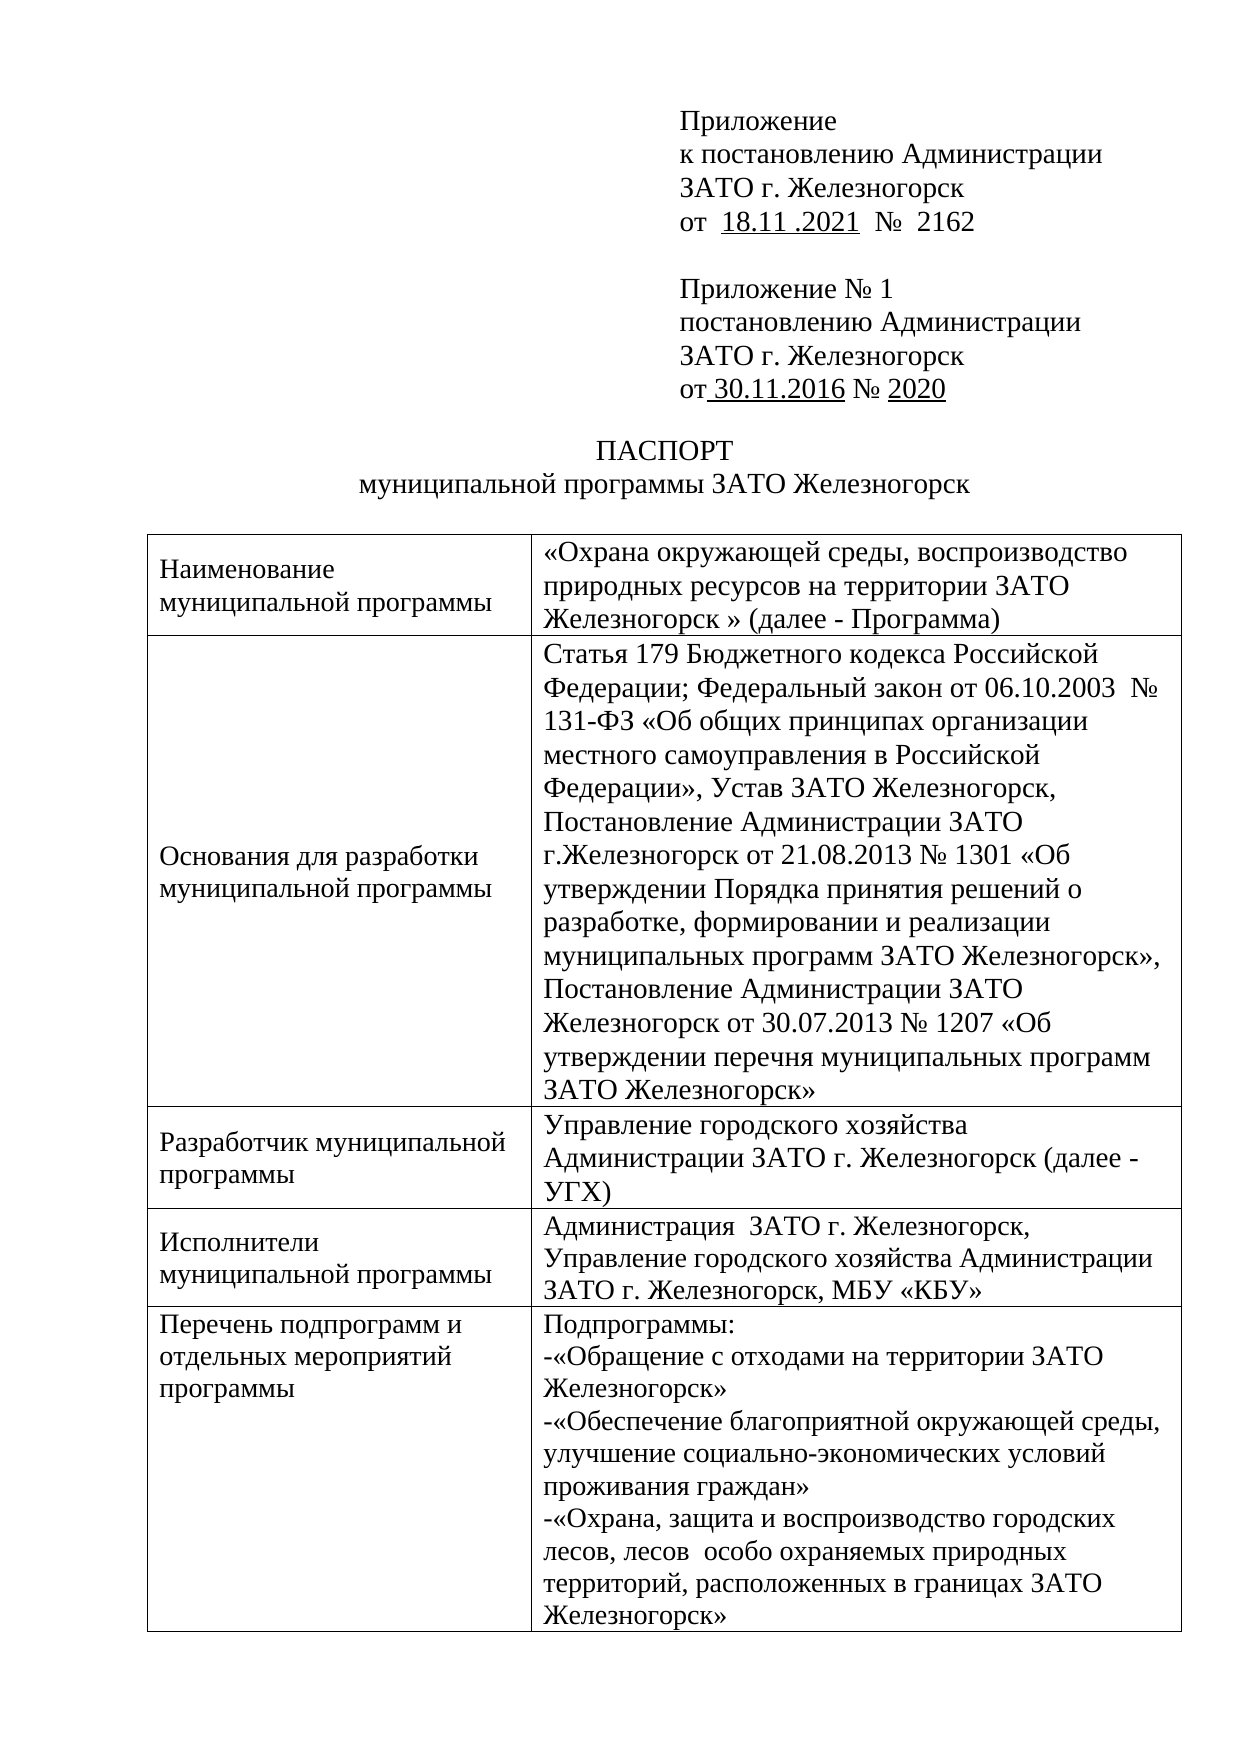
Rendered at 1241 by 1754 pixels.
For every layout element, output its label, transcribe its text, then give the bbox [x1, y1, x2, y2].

table_cell Управление городского хозяйства Администрации ЗАТО г. Железногорск (далее - УГХ) [532, 1107, 1181, 1207]
table_cell Исполнители муниципальной программы [148, 1209, 531, 1306]
text ЗАТО г. Железногорск [679, 338, 1181, 371]
table_header Наименование муниципальной программы [148, 535, 531, 635]
table_cell Основания для разработки муниципальной программы [148, 636, 531, 1106]
table_cell Разработчик муниципальной программы [148, 1107, 531, 1207]
table_header «Охрана окружающей среды, воспроизводство природных ресурсов на территории ЗАТО Железногорск » (далее - Программа) [532, 535, 1181, 635]
table_cell Статья 179 Бюджетного кодекса Российской Федерации; Федеральный закон от 06.10.2003 № 131-ФЗ «Об общих принципах организации местного самоуправления в Российской Федерации», Устав ЗАТО Железногорск, Постановление Администрации ЗАТО г.Железногорск от 21.08.2013 № 1301 «Об утверждении Порядка принятия решений о разработке, формировании и реализации муниципальных программ ЗАТО Железногорск», Постановление Администрации ЗАТО Железногорск от 30.07.2013 № 1207 «Об утверждении перечня муниципальных программ ЗАТО Железногорск» [532, 636, 1181, 1106]
text Приложение № 1 [679, 271, 1181, 304]
table_cell Администрация ЗАТО г. Железногорск, Управление городского хозяйства Администрации ЗАТО г. Железногорск, МБУ «КБУ» [532, 1209, 1181, 1306]
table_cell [532, 1307, 1181, 1631]
text муниципальной программы ЗАТО Железногорск [148, 466, 1181, 500]
text Приложение [679, 103, 1181, 137]
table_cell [148, 1307, 531, 1631]
text постановлению Администрации [679, 304, 1181, 338]
text к постановлению Администрации ЗАТО г. Железногорск [679, 137, 1181, 204]
text от 18.11 .2021 № 2162 [679, 204, 1181, 237]
text ПАСПОРТ [148, 433, 1181, 466]
text от 30.11.2016 № 2020 [679, 371, 1181, 405]
